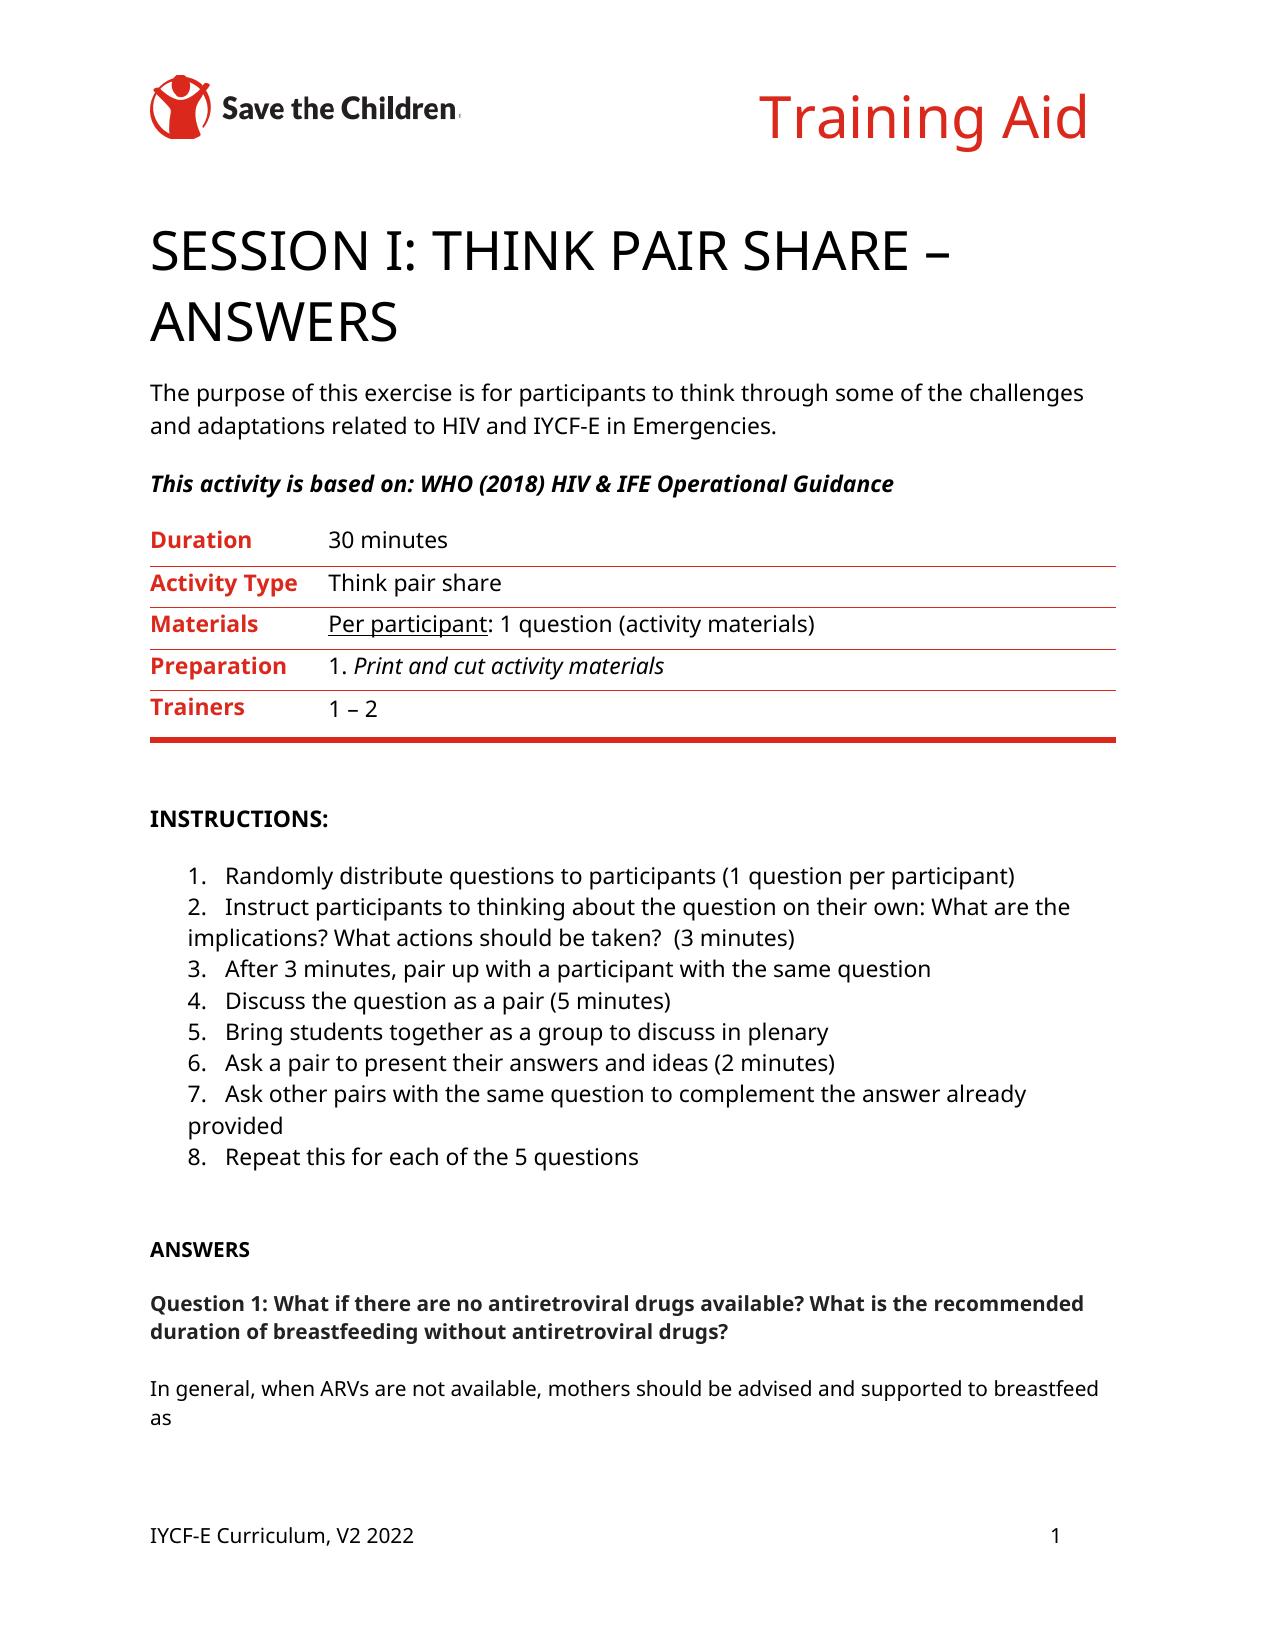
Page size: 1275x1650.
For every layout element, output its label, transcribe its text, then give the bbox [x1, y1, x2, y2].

table_cell Trainers [150, 691, 328, 737]
list Randomly distribute questions to participants (1 question per participant) ​ [187, 860, 1125, 891]
title Session I: think pair share – answers [150, 214, 1125, 356]
list Ask other pairs with the same question to complement the answer already provided ​ [187, 1078, 1125, 1141]
table_cell Activity Type [150, 567, 328, 607]
list Repeat this for each of the 5 questions​ [187, 1141, 1125, 1172]
text INSTRUCTIONS: [150, 801, 1125, 835]
list Bring students together as a group to discuss in plenary​ [187, 1016, 1125, 1047]
list Ask a pair to present their answers and ideas (2 minutes) ​ [187, 1047, 1125, 1078]
table_header Duration [150, 525, 328, 566]
table_cell 1. Print and cut activity materials [328, 650, 1116, 690]
table_cell 1 – 2 [328, 691, 1116, 737]
table_cell Preparation [150, 650, 328, 690]
list Discuss the question as a pair (5 minutes)​ [187, 985, 1125, 1016]
text The purpose of this exercise is for participants to think through some of the challenges and adaptations related to HIV and IYCF-E in Emergencies. [150, 374, 1125, 441]
list Instruct participants to thinking about the question on their own: What are the implications? What actions should be taken? (3 minutes)​ [187, 891, 1125, 953]
table_header 30 minutes [328, 525, 1116, 566]
text ANSWERS [150, 1231, 1125, 1264]
text Question 1: What if there are no antiretroviral drugs available? What is the recommended duration of breastfeeding without antiretroviral drugs?​ [150, 1289, 1125, 1346]
table_cell Think pair share [328, 567, 1116, 607]
table_cell Materials [150, 608, 328, 648]
list After 3 minutes, pair up with a participant with the same question ​ [187, 953, 1125, 985]
text In general, when ARVs are not available, mothers should be advised and supported to breastfeed as [150, 1374, 1125, 1431]
text This activity is based on: WHO (2018) HIV & IFE Operational Guidance [150, 466, 1125, 499]
table_cell Per participant: 1 question (activity materials) [328, 608, 1116, 648]
